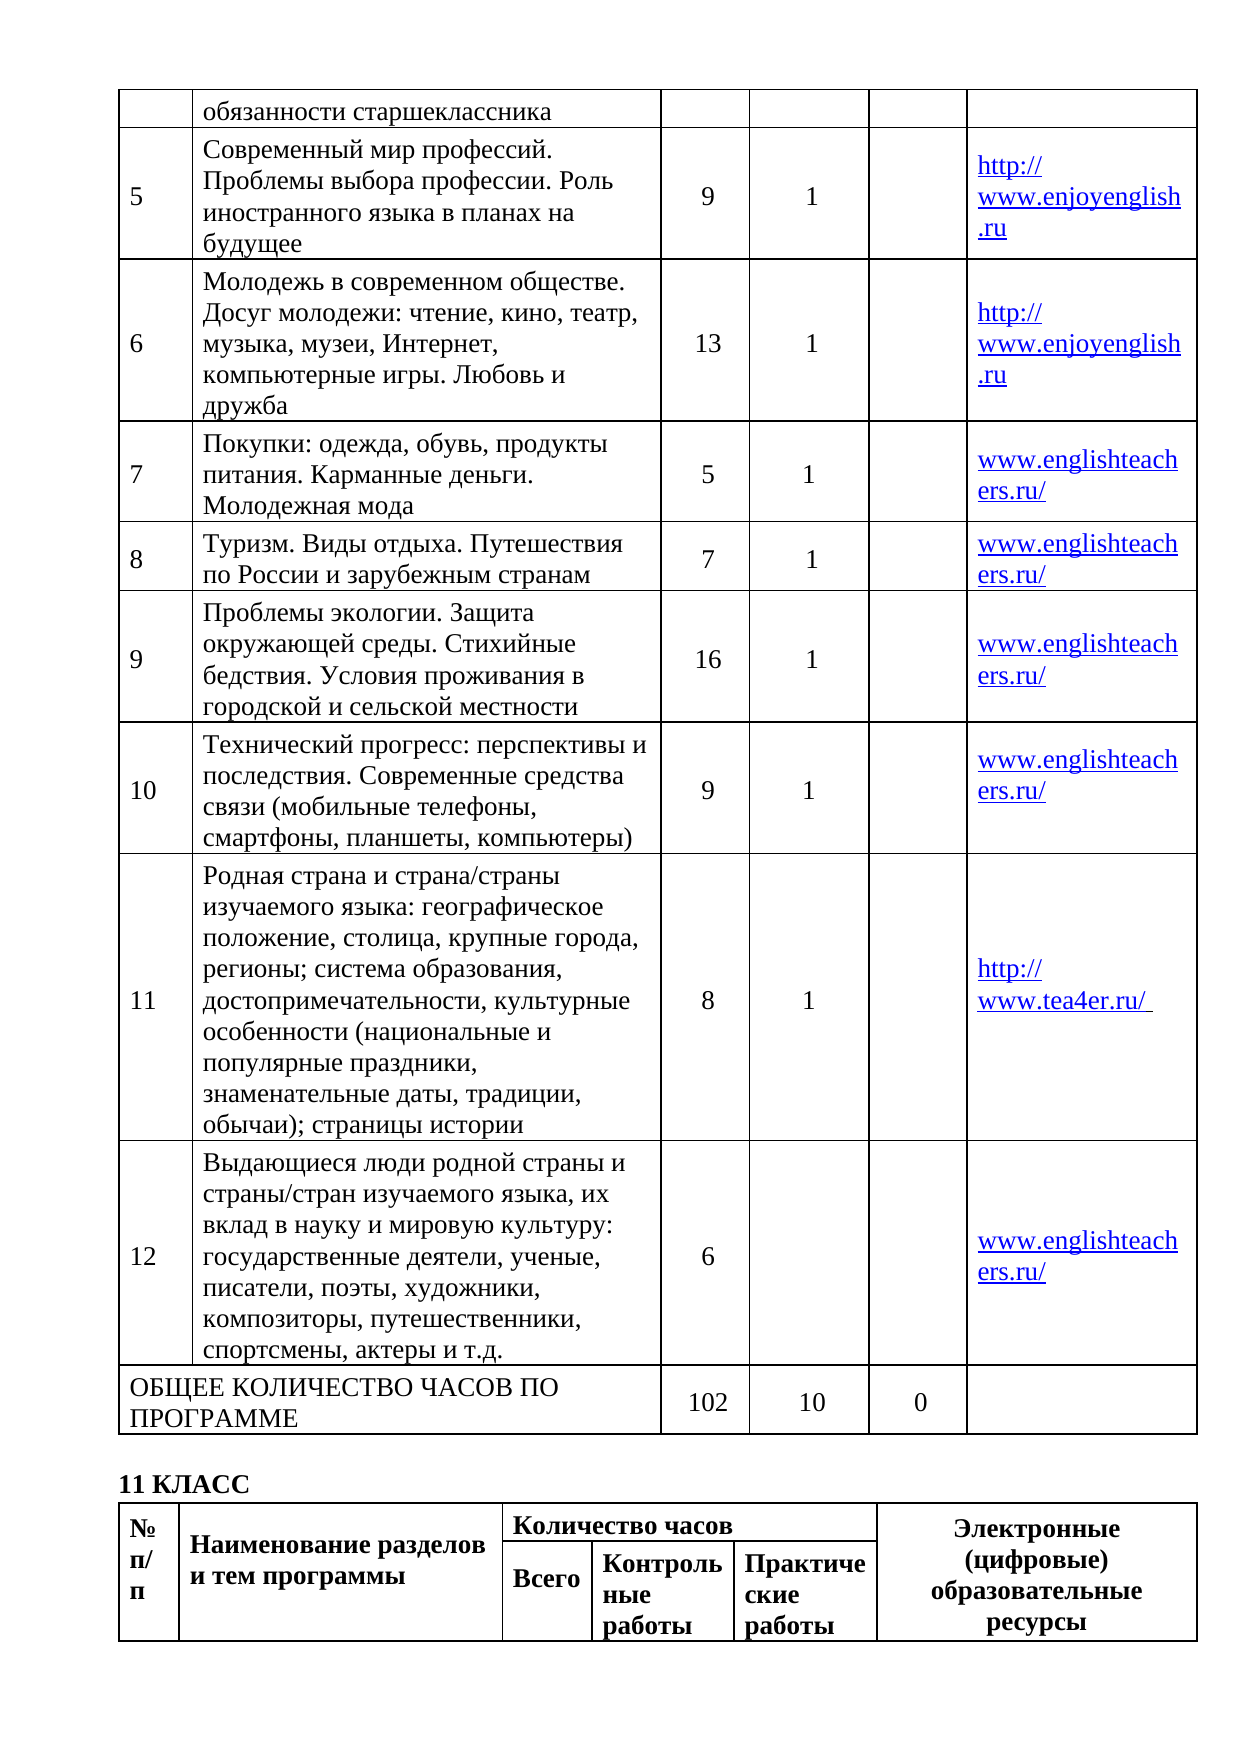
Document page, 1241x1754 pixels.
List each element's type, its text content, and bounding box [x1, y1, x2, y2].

table_cell www.englishteachers.ru/ [968, 1141, 1196, 1364]
table_cell 102 [662, 1366, 749, 1433]
table_cell 8 [120, 522, 192, 590]
table_cell 1 [750, 854, 868, 1139]
table_cell [870, 522, 966, 590]
table_header Электронные (цифровые) образовательные ресурсы [878, 1504, 1196, 1640]
table_cell Выдающиеся люди родной страны и страны/стран изучаемого языка, их вклад в науку и мировую культуру: государственные деятели, ученые, писатели, поэты, художники, композиторы, путешественники, спортсмены, актеры и т.д. [193, 1141, 660, 1364]
table_cell Покупки: одежда, обувь, продукты питания. Карманные деньги. Молодежная мода [193, 422, 660, 521]
table_cell 13 [662, 260, 749, 420]
table_cell 11 [120, 854, 192, 1139]
table_cell [750, 1141, 868, 1364]
table_cell www.englishteachers.ru/ [968, 723, 1196, 852]
table_cell Контроль ные работы [593, 1542, 733, 1640]
table_cell [870, 591, 966, 721]
table_cell www.englishteachers.ru/ [968, 422, 1196, 521]
table_cell Молодежь в современном обществе. Досуг молодежи: чтение, кино, театр, музыка, музеи, Интернет, компьютерные игры. Любовь и дружба [193, 260, 660, 420]
table_cell 4 [120, 90, 192, 127]
table_cell 8 [662, 854, 749, 1139]
table_cell 1 [750, 422, 868, 521]
table_cell 10 [120, 723, 192, 852]
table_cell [193, 90, 660, 127]
table_cell 10 [750, 1366, 868, 1433]
table_cell 9 [662, 128, 749, 258]
table_cell [870, 128, 966, 258]
table_cell 16 [662, 591, 749, 721]
table_cell 0 [870, 1366, 966, 1433]
table_cell Практиче ские работы [735, 1542, 876, 1640]
table_cell 7 [662, 90, 749, 127]
table_cell 1 [750, 723, 868, 852]
table_cell Всего [503, 1542, 591, 1640]
table_cell www.englishteachers.ru/ [968, 591, 1196, 721]
table_cell Современный мир профессий. Проблемы выбора профессии. Роль иностранного языка в планах на будущее [193, 128, 660, 258]
table_header Количество часов [503, 1504, 876, 1540]
table_cell 6 [662, 1141, 749, 1364]
table_header № п/п [120, 1504, 178, 1640]
table_cell 12 [120, 1141, 192, 1364]
table_cell 1 [750, 522, 868, 590]
text 11 КЛАСС [118, 1468, 1181, 1499]
table_cell [870, 723, 966, 852]
table_cell 1 [750, 260, 868, 420]
table_cell Родная страна и страна/страны изучаемого языка: географическое положение, столица, крупные города, регионы; система образования, достопримечательности, культурные особенности (национальные и популярные праздники, знаменательные даты, традиции, обычаи); страницы истории [193, 854, 660, 1139]
table_cell ОБЩЕЕ КОЛИЧЕСТВО ЧАСОВ ПО ПРОГРАММЕ [120, 1366, 660, 1433]
table_cell 9 [120, 591, 192, 721]
table_cell 1 [750, 90, 868, 127]
table_cell [870, 90, 966, 127]
table_cell http://www.tea4er.ru/ [968, 854, 1196, 1139]
table_cell 5 [662, 422, 749, 521]
table_cell 1 [750, 591, 868, 721]
table_cell [870, 1141, 966, 1364]
table_cell [870, 260, 966, 420]
table_cell [870, 422, 966, 521]
table_cell Проблемы экологии. Защита окружающей среды. Стихийные бедствия. Условия проживания в городской и сельской местности [193, 591, 660, 721]
table_cell [870, 854, 966, 1139]
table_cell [968, 90, 1196, 127]
table_cell 7 [662, 522, 749, 590]
table_cell 9 [662, 723, 749, 852]
table_header Наименование разделов и тем программы [180, 1504, 502, 1640]
table_cell [968, 1366, 1196, 1433]
table_cell 1 [750, 128, 868, 258]
table_cell Технический прогресс: перспективы и последствия. Современные средства связи (мобильные телефоны, смартфоны, планшеты, компьютеры) [193, 723, 660, 852]
table_cell 7 [120, 422, 192, 521]
table_cell http://www.enjoyenglish.ru [968, 260, 1196, 420]
table_cell http://www.enjoyenglish.ru [968, 128, 1196, 258]
table_cell 6 [120, 260, 192, 420]
table_cell 5 [120, 128, 192, 258]
table_cell www.englishteachers.ru/ [968, 522, 1196, 590]
table_cell Туризм. Виды отдыха. Путешествия по России и зарубежным странам [193, 522, 660, 590]
